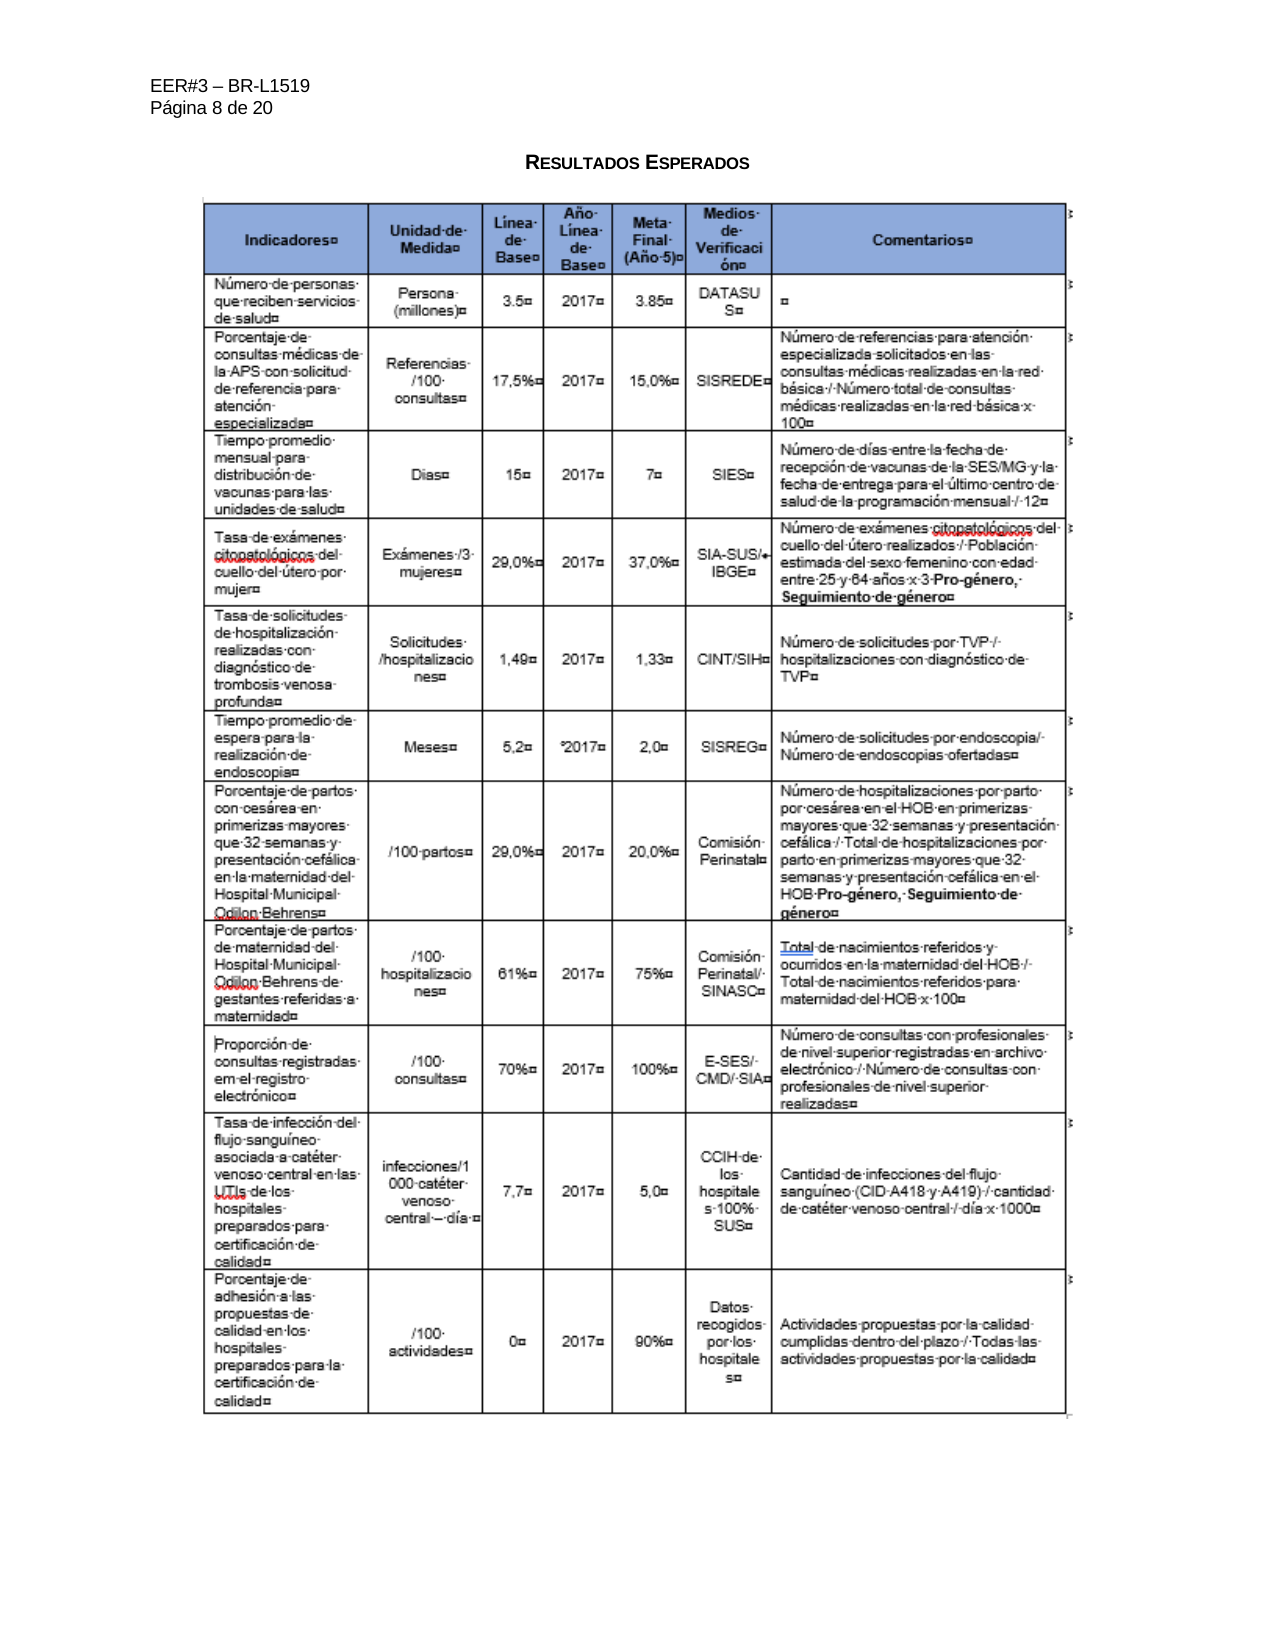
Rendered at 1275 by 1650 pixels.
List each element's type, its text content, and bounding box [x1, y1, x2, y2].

picture [202, 197, 1073, 1419]
text Resultados Esperados [150, 150, 1125, 174]
